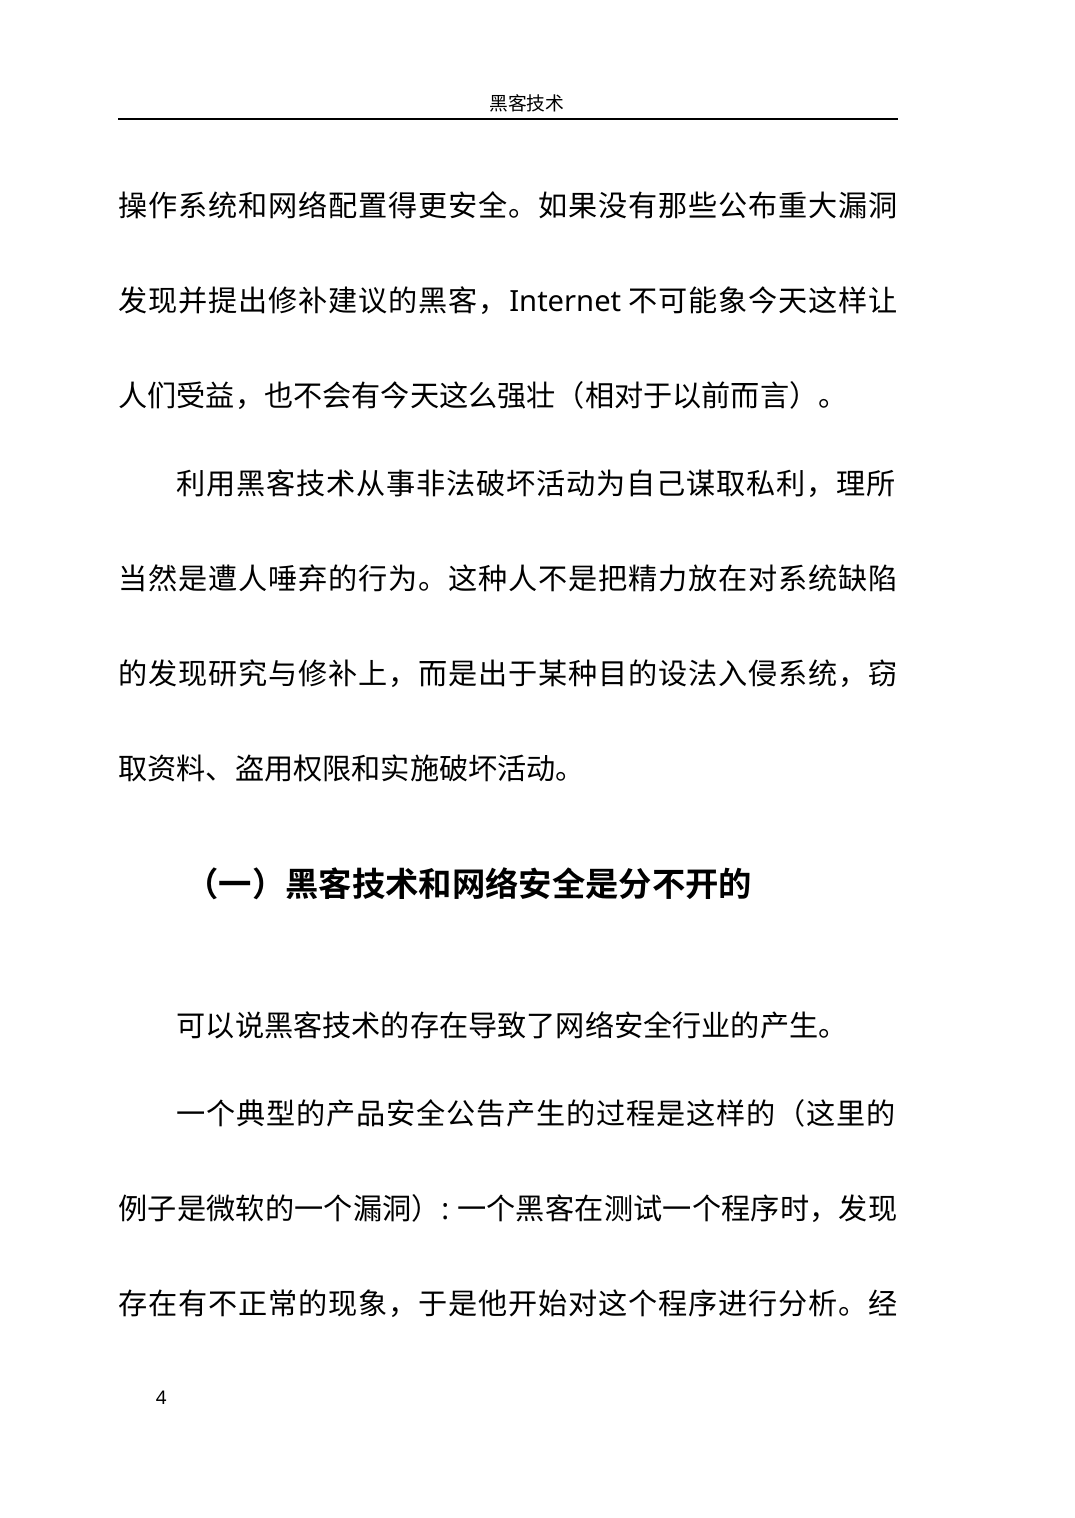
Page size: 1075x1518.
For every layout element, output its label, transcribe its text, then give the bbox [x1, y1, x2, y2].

text 利用黑客技术从事非法破坏活动为自己谋取私利，理所当然是遭人唾弃的行为。这种人不是把精力放在对系统缺陷的发现研究与修补上，而是出于某种目的设法入侵系统，窃取资料、盗用权限和实施破坏活动。 [118, 442, 898, 807]
subtitle （一）黑客技术和网络安全是分不开的 [118, 842, 898, 922]
text 可以说黑客技术的存在导致了网络安全行业的产生。 [118, 984, 898, 1063]
